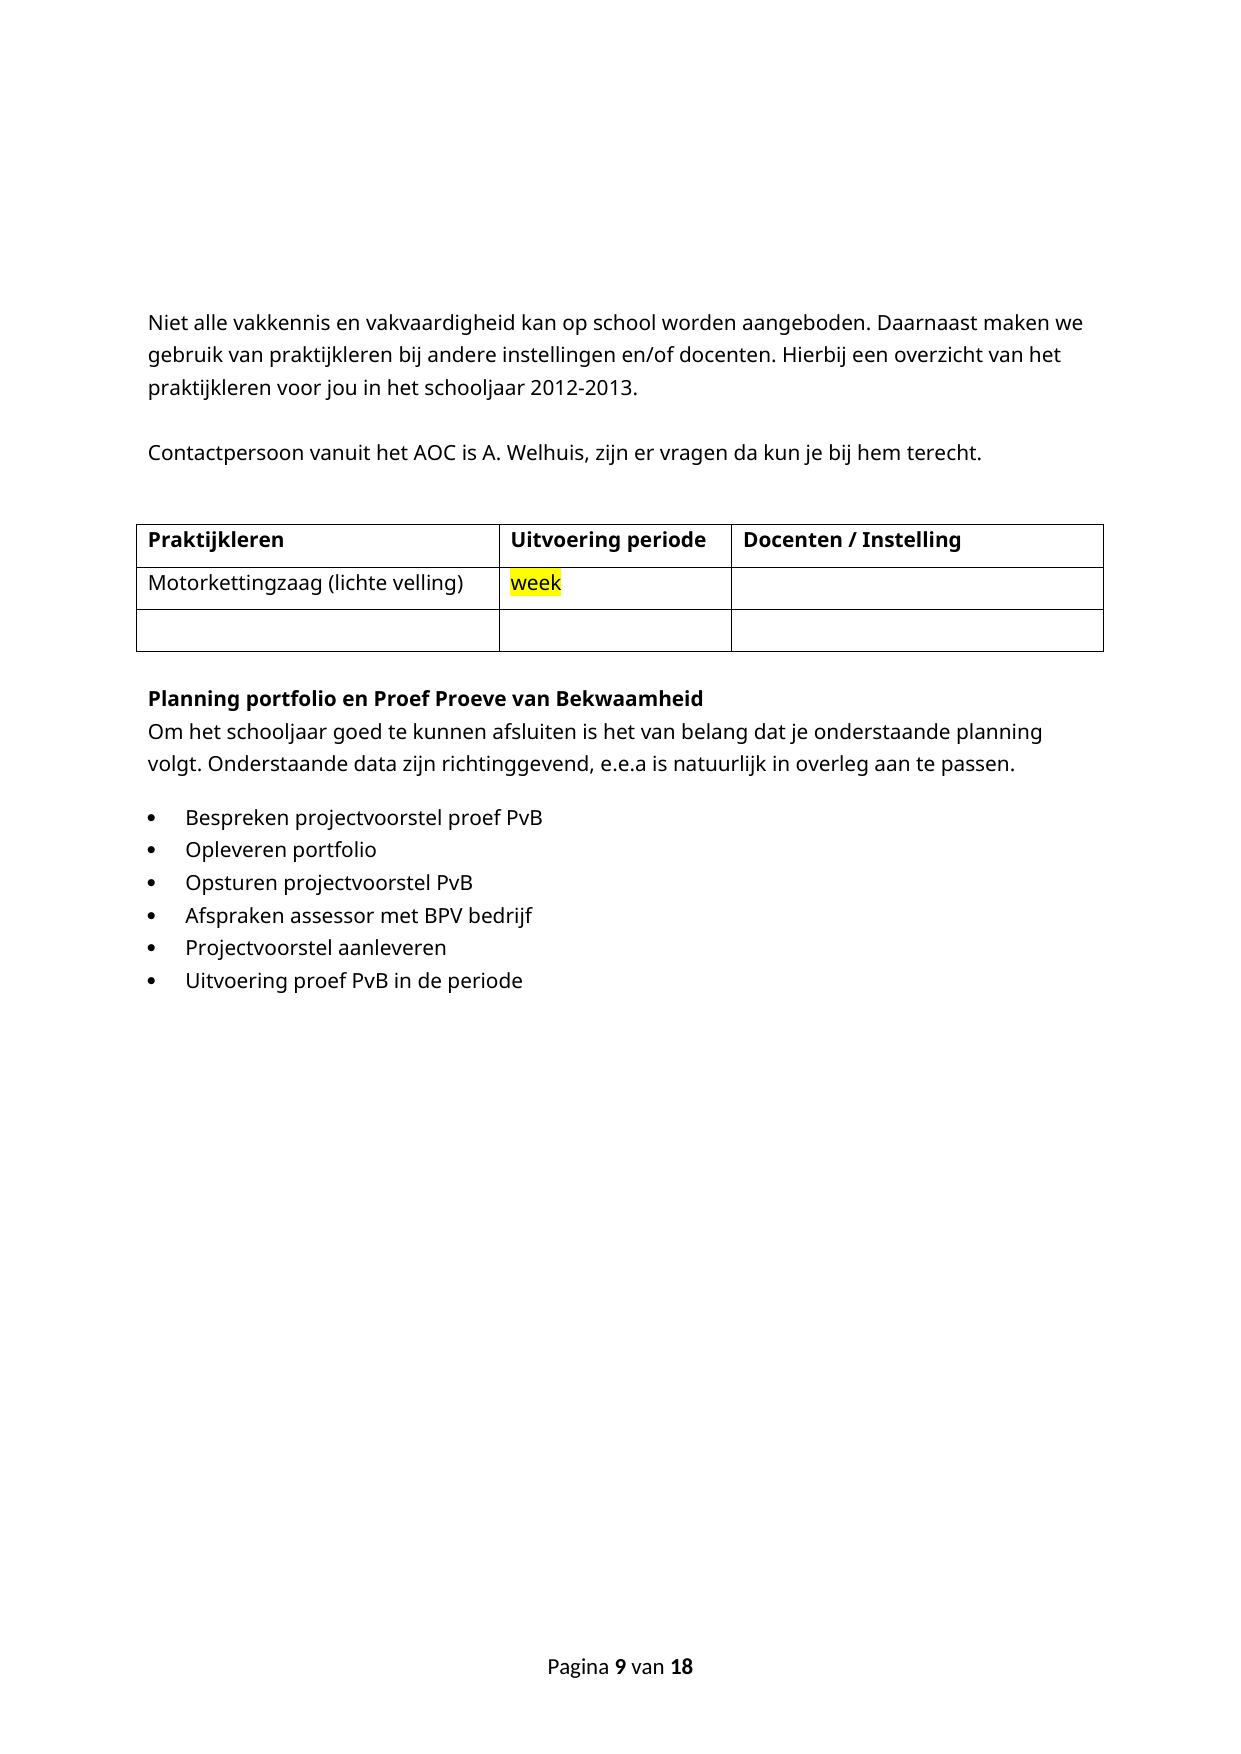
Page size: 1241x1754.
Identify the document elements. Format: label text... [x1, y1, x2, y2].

list Projectvoorstel aanleveren [148, 933, 1092, 962]
table_header Uitvoering periode [500, 525, 731, 567]
list Bespreken projectvoorstel proef PvB [148, 803, 1092, 831]
table_cell Motorkettingzaag (lichte velling) [137, 568, 499, 609]
table_header Docenten / Instelling [732, 525, 1103, 567]
table_header Praktijkleren [137, 525, 499, 567]
table_cell [732, 568, 1103, 609]
list Afspraken assessor met BPV bedrijf [148, 901, 1092, 929]
list Opleveren portfolio [148, 836, 1092, 864]
table_cell week [500, 568, 731, 609]
text Planning portfolio en Proef Proeve van Bekwaamheid Om het schooljaar goed te kunnen afsluiten is het van belang dat je onderstaande planning volgt. Onderstaande data zijn richtinggevend, e.e.a is natuurlijk in overleg aan te passen. [148, 652, 1092, 778]
table_cell [500, 610, 731, 651]
text Niet alle vakkennis en vakvaardigheid kan op school worden aangeboden. Daarnaast maken we gebruik van praktijkleren bij andere instellingen en/of docenten. Hierbij een overzicht van het praktijkleren voor jou in het schooljaar 2012-2013. Contactpersoon vanuit het AOC is A. Welhuis, zijn er vragen da kun je bij hem terecht. [148, 308, 1092, 499]
table_cell [732, 610, 1103, 651]
list Opsturen projectvoorstel PvB [148, 868, 1092, 897]
list Uitvoering proef PvB in de periode [148, 966, 1092, 994]
table_cell [137, 610, 499, 651]
